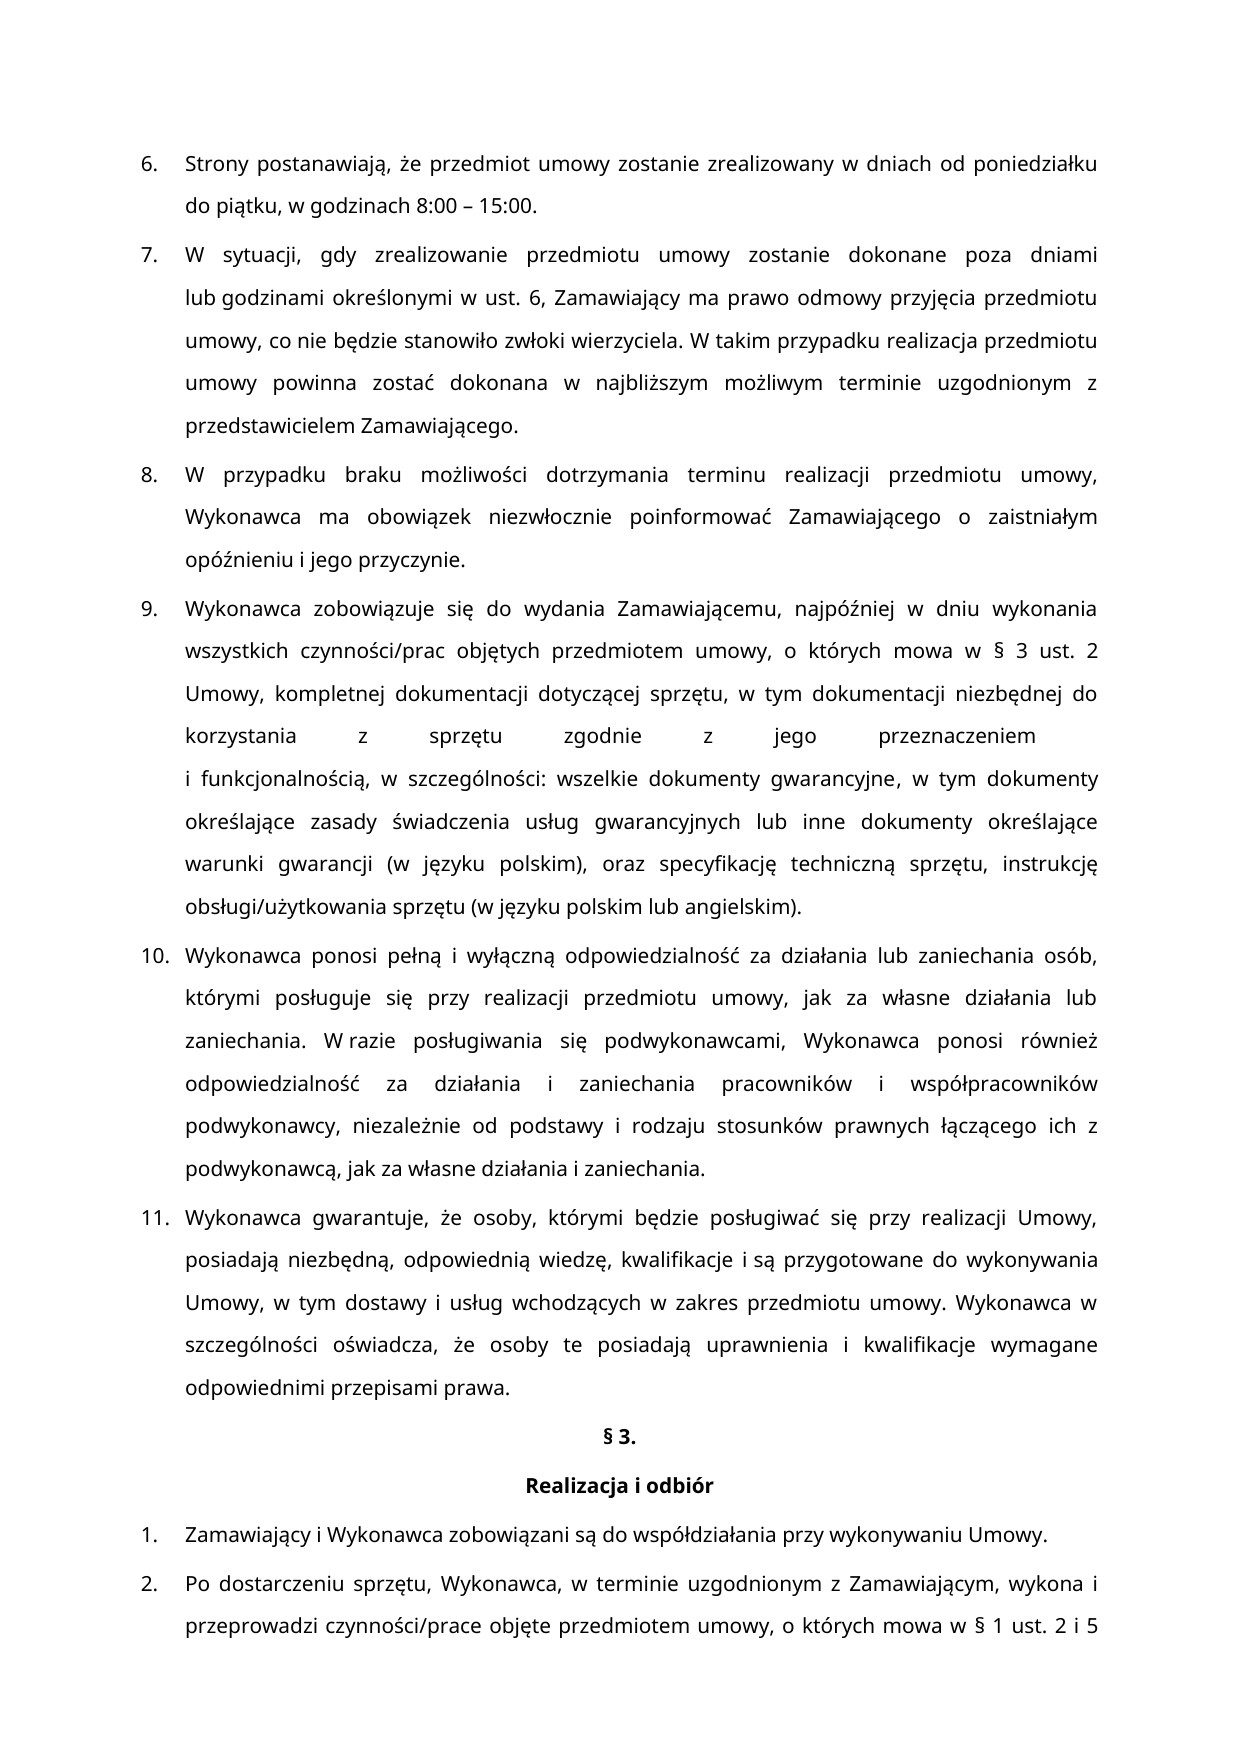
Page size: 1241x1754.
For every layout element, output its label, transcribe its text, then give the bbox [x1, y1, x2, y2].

list Wykonawca zobowiązuje się do wydania Zamawiającemu, najpóźniej w dniu wykonania wszystkich czynności/prac objętych przedmiotem umowy, o których mowa w § 3 ust. 2 Umowy, kompletnej dokumentacji dotyczącej sprzętu, w tym dokumentacji niezbędnej do korzystania z sprzętu zgodnie z jego przeznaczeniem i funkcjonalnością, w szczególności: wszelkie dokumenty gwarancyjne, w tym dokumenty określające zasady świadczenia usług gwarancyjnych lub inne dokumenty określające warunki gwarancji (w języku polskim), oraz specyfikację techniczną sprzętu, instrukcję obsługi/użytkowania sprzętu (w języku polskim lub angielskim). [141, 594, 1099, 921]
list W przypadku braku możliwości dotrzymania terminu realizacji przedmiotu umowy, Wykonawca ma obowiązek niezwłocznie poinformować Zamawiającego o zaistniałym opóźnieniu i jego przyczynie. [141, 460, 1099, 573]
text § 3. [141, 1422, 1099, 1451]
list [141, 1569, 1099, 1640]
list Wykonawca gwarantuje, że osoby, którymi będzie posługiwać się przy realizacji Umowy, posiadają niezbędną, odpowiednią wiedzę, kwalifikacje i są przygotowane do wykonywania Umowy, w tym dostawy i usług wchodzących w zakres przedmiotu umowy. Wykonawca w szczególności oświadcza, że osoby te posiadają uprawnienia i kwalifikacje wymagane odpowiednimi przepisami prawa. [141, 1203, 1099, 1402]
list Wykonawca ponosi pełną i wyłączną odpowiedzialność za działania lub zaniechania osób, którymi posługuje się przy realizacji przedmiotu umowy, jak za własne działania lub zaniechania. W razie posługiwania się podwykonawcami, Wykonawca ponosi również odpowiedzialność za działania i zaniechania pracowników i współpracowników podwykonawcy, niezależnie od podstawy i rodzaju stosunków prawnych łączącego ich z podwykonawcą, jak za własne działania i zaniechania. [141, 941, 1099, 1182]
list Zamawiający i Wykonawca zobowiązani są do współdziałania przy wykonywaniu Umowy. [141, 1520, 1099, 1548]
list W sytuacji, gdy zrealizowanie przedmiotu umowy zostanie dokonane poza dniami lub godzinami określonymi w ust. 6, Zamawiający ma prawo odmowy przyjęcia przedmiotu umowy, co nie będzie stanowiło zwłoki wierzyciela. W takim przypadku realizacja przedmiotu umowy powinna zostać dokonana w najbliższym możliwym terminie uzgodnionym z przedstawicielem Zamawiającego. [141, 241, 1099, 439]
list Strony postanawiają, że przedmiot umowy zostanie zrealizowany w dniach od poniedziałku do piątku, w godzinach 8:00 – 15:00. [141, 149, 1099, 220]
text Realizacja i odbiór [141, 1471, 1099, 1499]
